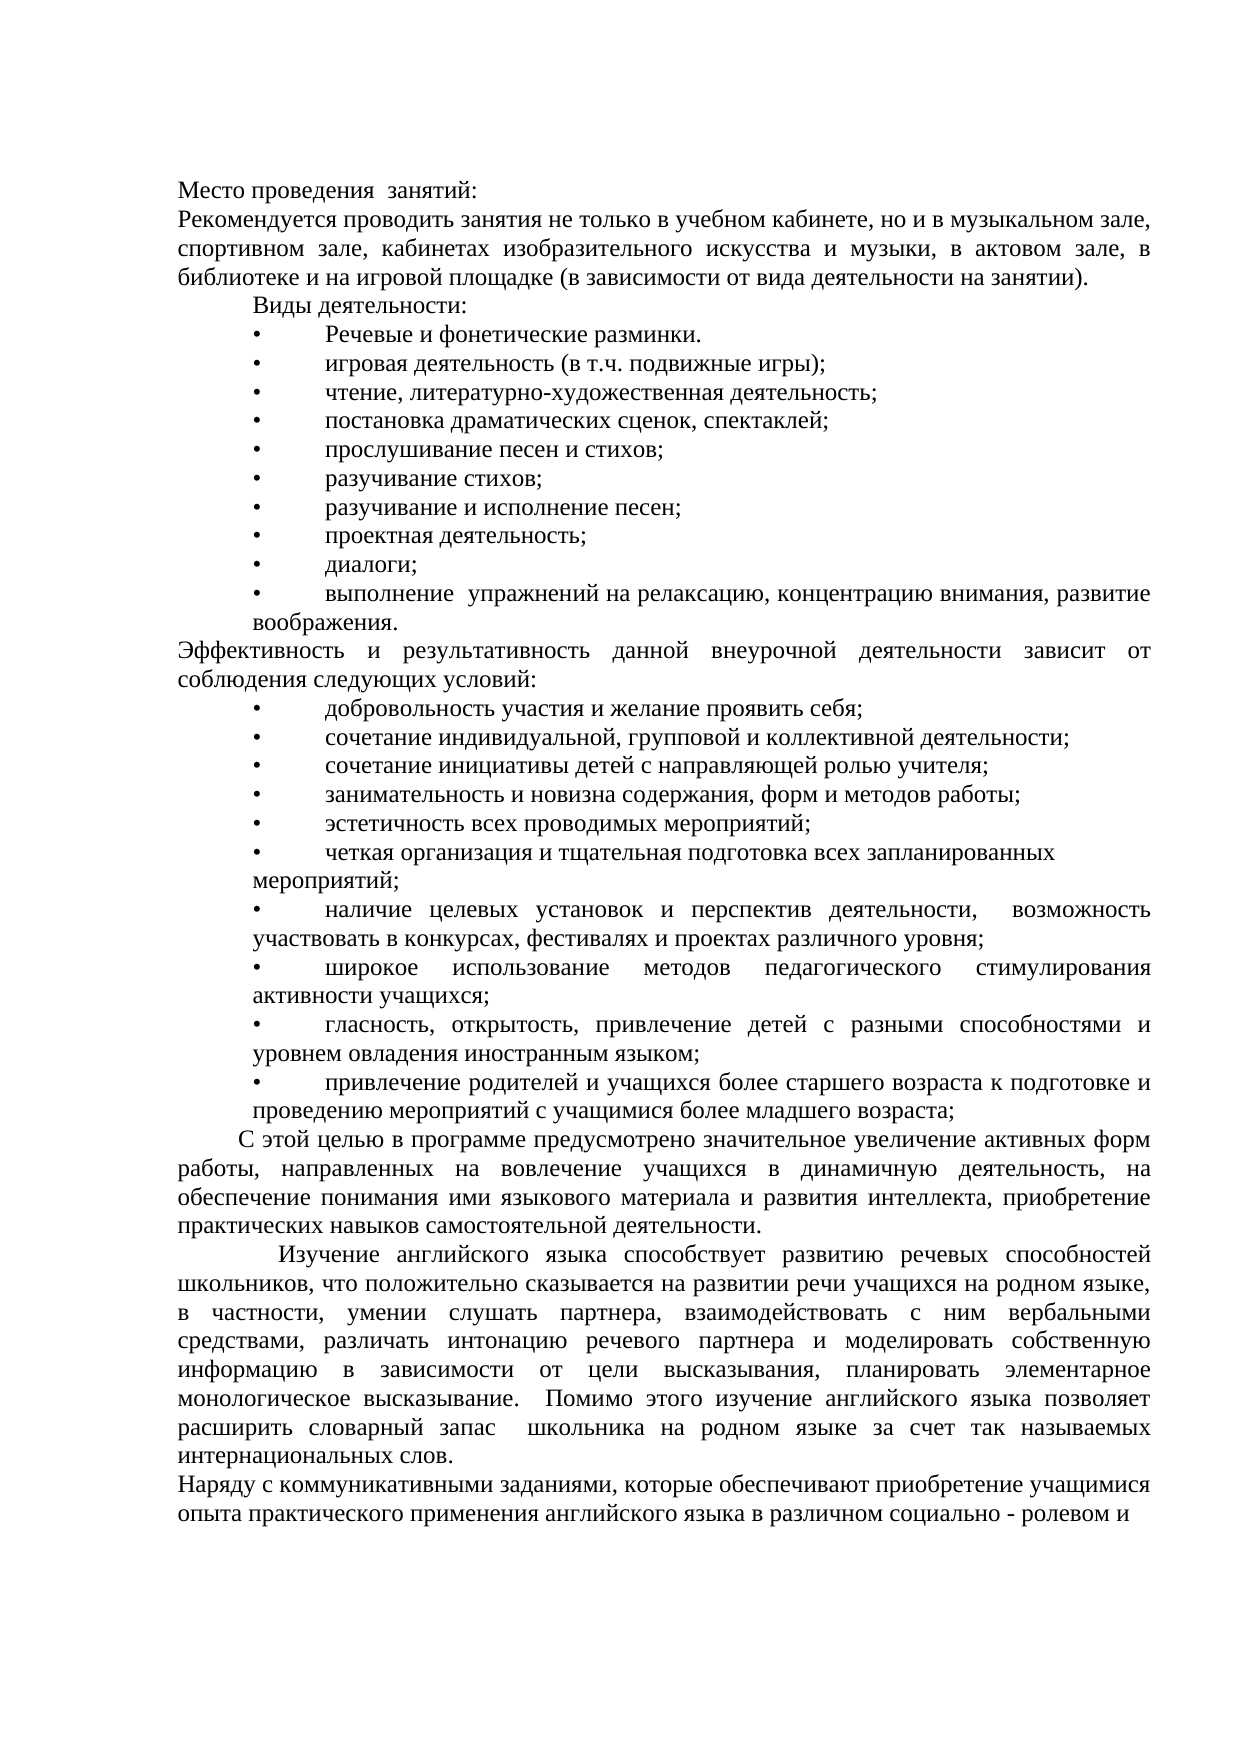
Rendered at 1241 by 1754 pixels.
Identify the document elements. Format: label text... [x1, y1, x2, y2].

text Место проведения занятий: [177, 176, 1152, 204]
list • разучивание стихов; [252, 463, 1152, 492]
list • прослушивание песен и стихов; [252, 434, 1152, 463]
list • Речевые и фонетические разминки. [252, 319, 1152, 348]
text Изучение английского языка способствует развитию речевых способностей школьников, что положительно сказывается на развитии речи учащихся на родном языке, в частности, умении слушать партнера, взаимодействовать с ним вербальными средствами, различать интонацию речевого партнера и моделировать собственную информацию в зависимости от цели высказывания, планировать элементарное монологическое высказывание. Помимо этого изучение английского языка позволяет расширить словарный запас школьника на родном языке за счет так называемых интернациональных слов. [177, 1239, 1152, 1469]
list • четкая организация и тщательная подготовка всех запланированных [252, 837, 1152, 866]
text Эффективность и результативность данной внеурочной деятельности зависит от соблюдения следующих условий: [177, 636, 1152, 693]
list • наличие целевых установок и перспектив деятельности, возможность участвовать в конкурсах, фестивалях и проектах различного уровня; [252, 894, 1152, 952]
list • привлечение родителей и учащихся более старшего возраста к подготовке и проведению мероприятий с учащимися более младшего возраста; [252, 1067, 1152, 1124]
list • широкое использование методов педагогического стимулирования активности учащихся; [252, 952, 1152, 1009]
list • выполнение упражнений на релаксацию, концентрацию внимания, развитие воображения. [252, 578, 1152, 636]
list • гласность, открытость, привлечение детей с разными способностями и уровнем овладения иностранным языком; [252, 1009, 1152, 1067]
list мероприятий; [252, 866, 1152, 894]
list • диалоги; [252, 549, 1152, 578]
list • постановка драматических сценок, спектаклей; [252, 406, 1152, 434]
text Наряду с коммуникативными заданиями, которые обеспечивают приобретение учащимися [177, 1469, 1152, 1498]
text С этой целью в программе предусмотрено значительное увеличение активных форм работы, направленных на вовлечение учащихся в динамичную деятельность, на обеспечение понимания ими языкового материала и развития интеллекта, приобретение практических навыков самостоятельной деятельности. [177, 1124, 1152, 1239]
list • сочетание индивидуальной, групповой и коллективной деятельности; [252, 722, 1152, 751]
list • сочетание инициативы детей с направляющей ролью учителя; [252, 751, 1152, 779]
text опыта практического применения английского языка в различном социально - ролевом и [177, 1498, 1152, 1527]
text Рекомендуется проводить занятия не только в учебном кабинете, но и в музыкальном зале, спортивном зале, кабинетах изобразительного искусства и музыки, в актовом зале, в библиотеке и на игровой площадке (в зависимости от вида деятельности на занятии). [177, 204, 1152, 291]
list • эстетичность всех проводимых мероприятий; [252, 808, 1152, 837]
list • игровая деятельность (в т.ч. подвижные игры); [252, 348, 1152, 377]
list • чтение, литературно-художественная деятельность; [252, 377, 1152, 406]
list • добровольность участия и желание проявить себя; [252, 693, 1152, 722]
list • проектная деятельность; [252, 521, 1152, 549]
list Виды деятельности: [252, 291, 1152, 319]
list • занимательность и новизна содержания, форм и методов работы; [252, 779, 1152, 808]
list • разучивание и исполнение песен; [252, 492, 1152, 521]
